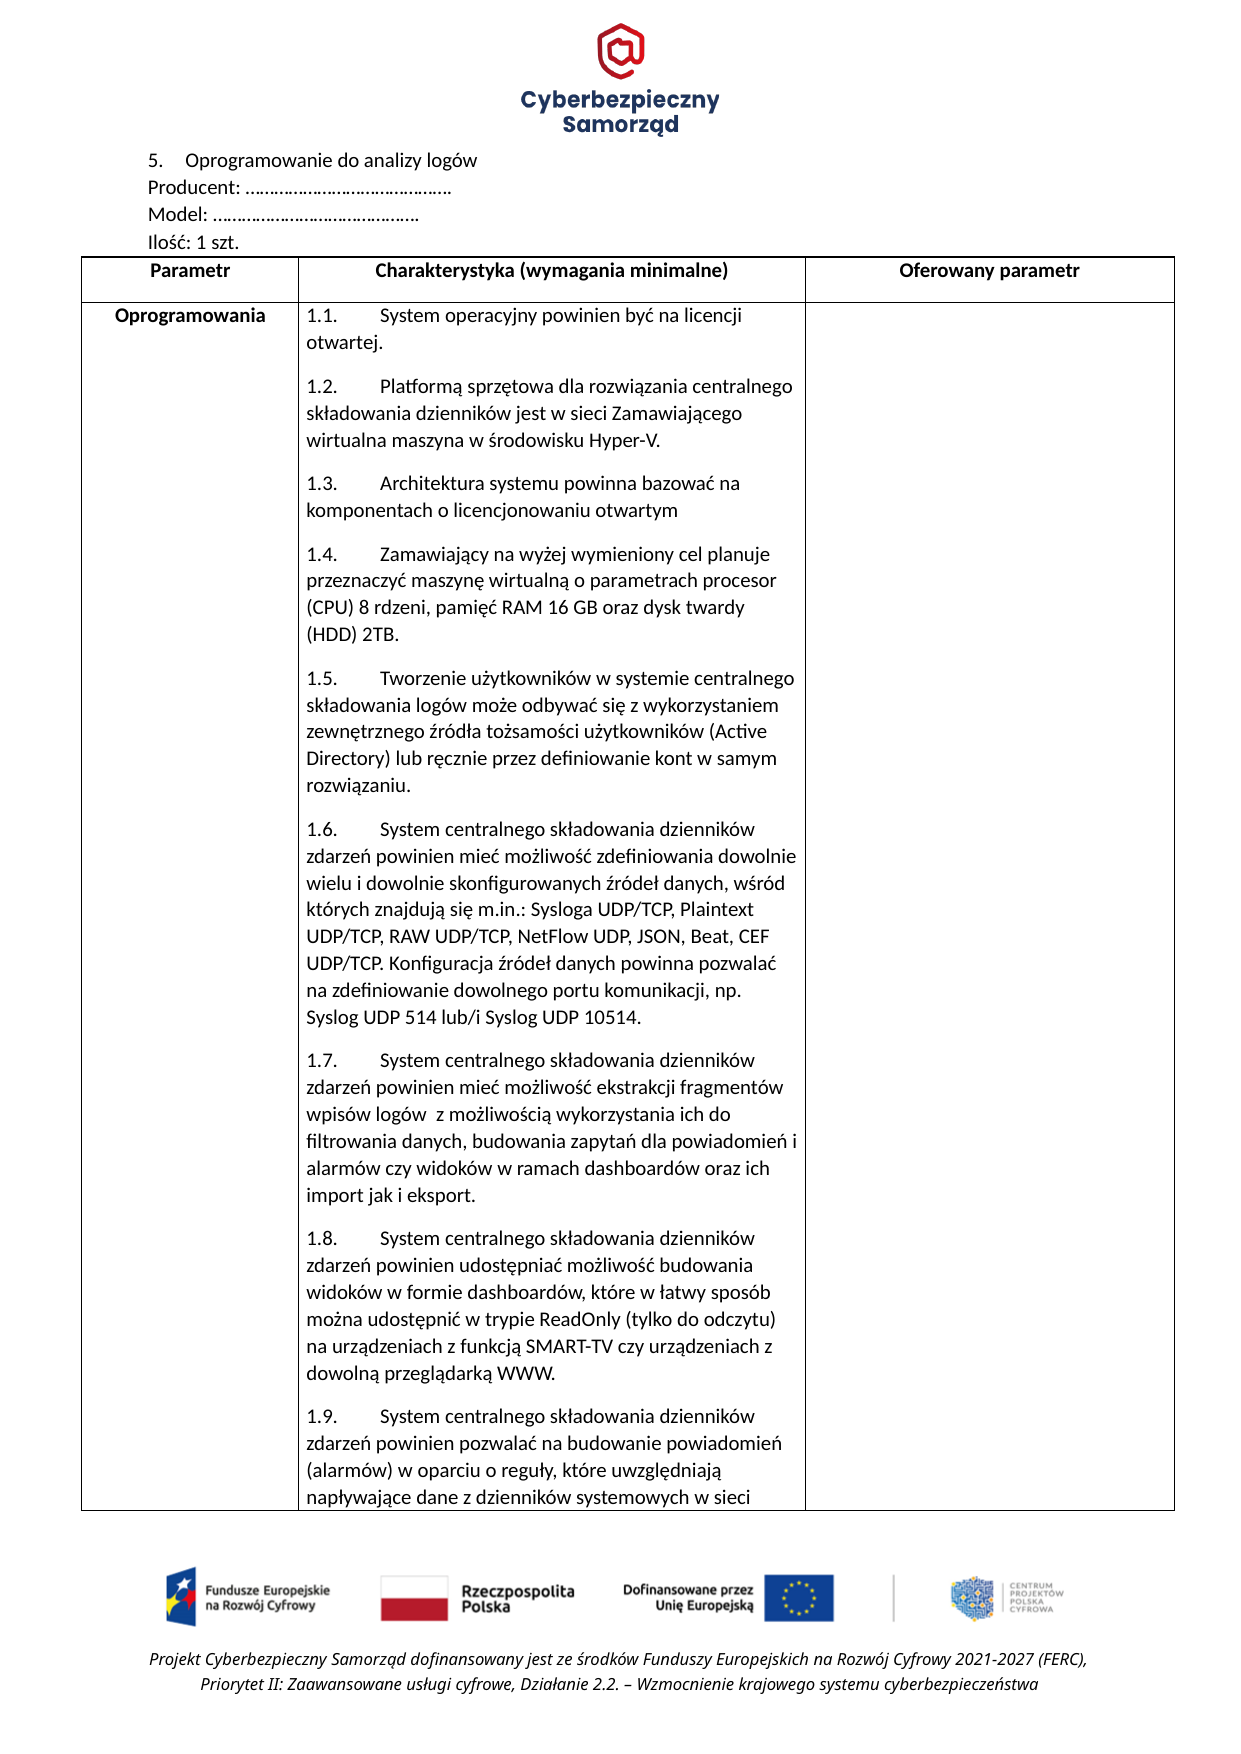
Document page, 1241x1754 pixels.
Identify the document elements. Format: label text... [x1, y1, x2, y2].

text Model: ……………………………………. [148, 202, 1093, 227]
table_header Oferowany parametr [806, 258, 1174, 302]
table_cell Oprogramowania [82, 303, 298, 1509]
table_cell [806, 303, 1174, 1509]
picture [521, 23, 720, 137]
table_header Charakterystyka (wymagania minimalne) [299, 258, 805, 302]
picture [147, 1547, 1093, 1646]
text Producent: ……………………………………. [148, 174, 1093, 200]
table_header Parametr [82, 258, 298, 302]
list Oprogramowanie do analizy logów [148, 148, 1093, 173]
text Ilość: 1 szt. [148, 229, 1093, 254]
